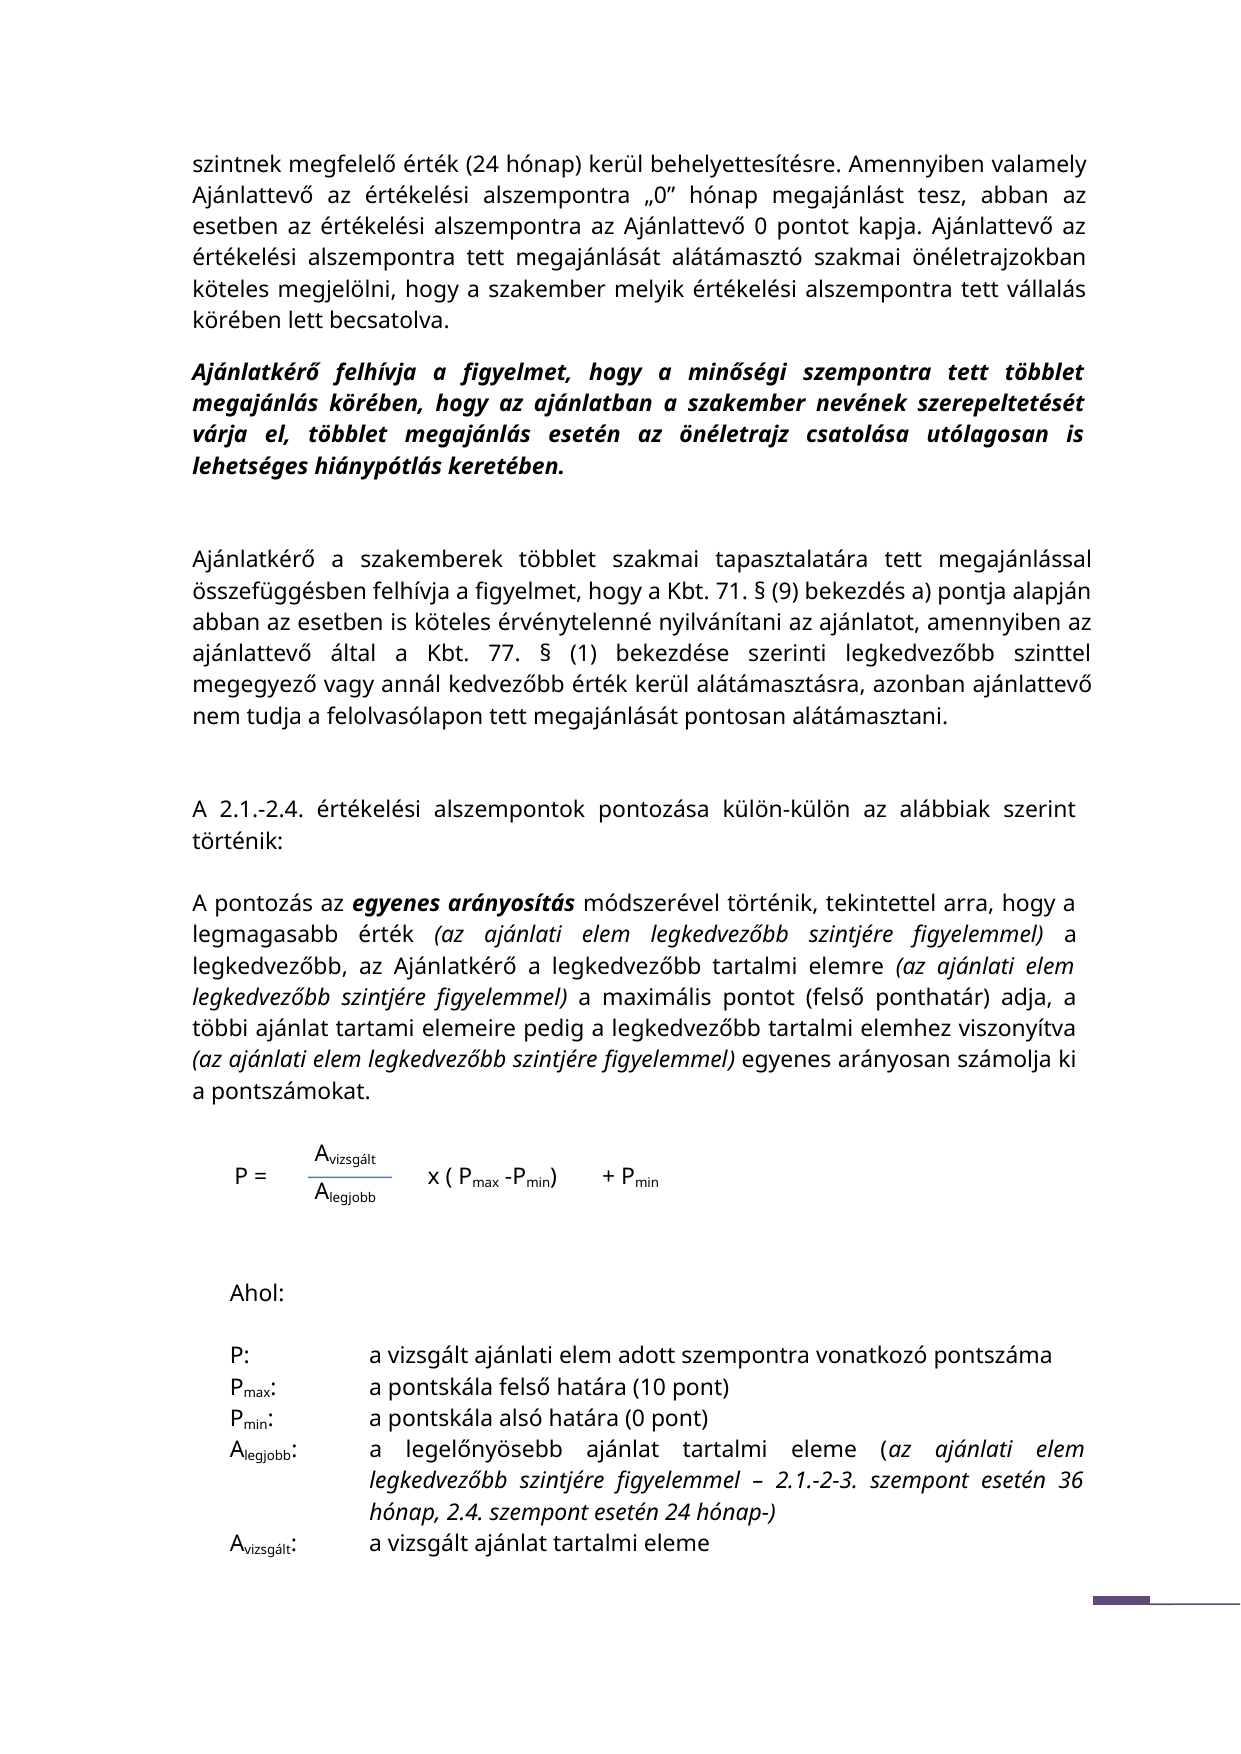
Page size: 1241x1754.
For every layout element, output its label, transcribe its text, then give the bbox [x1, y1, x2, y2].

table_cell Alegjobb [303, 1175, 410, 1214]
text Ajánlatkérő a szakemberek többlet szakmai tapasztalatára tett megajánlással összefüggésben felhívja a figyelmet, hogy a Kbt. 71. § (9) bekezdés a) pontja alapján abban az esetben is köteles érvénytelenné nyilvánítani az ajánlatot, amennyiben az ajánlattevő által a Kbt. 77. § (1) bekezdése szerinti legkedvezőbb szinttel megegyező vagy annál kedvezőbb érték kerül alátámasztásra, azonban ajánlattevő nem tudja a felolvasólapon tett megajánlását pontosan alátámasztani. [192, 543, 1093, 731]
text Ahol: [229, 1277, 1087, 1308]
list Alegjobb: a legelőnyösebb ajánlat tartalmi eleme (az ajánlati elem legkedvezőbb szintjére figyelemmel – 2.1.-2-3. szempont esetén 36 hónap, 2.4. szempont esetén 24 hónap-) [229, 1433, 1087, 1527]
list Pmin: a pontskála alsó határa (0 pont) [229, 1402, 1087, 1433]
text A 2.1.-2.4. értékelési alszempontok pontozása külön-külön az alábbiak szerint történik: [192, 793, 1077, 856]
table_header Avizsgált [303, 1137, 410, 1175]
table_header P = [203, 1137, 303, 1214]
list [192, 148, 1087, 335]
list Avizsgált: a vizsgált ajánlat tartalmi eleme [229, 1527, 1087, 1558]
table_header + Pmin [591, 1137, 678, 1214]
list P: a vizsgált ajánlati elem adott szempontra vonatkozó pontszáma [229, 1339, 1087, 1371]
text A pontozás az egyenes arányosítás módszerével történik, tekintettel arra, hogy a legmagasabb érték (az ajánlati elem legkedvezőbb szintjére figyelemmel) a legkedvezőbb, az Ajánlatkérő a legkedvezőbb tartalmi elemre (az ajánlati elem legkedvezőbb szintjére figyelemmel) a maximális pontot (felső ponthatár) adja, a többi ajánlat tartami elemeire pedig a legkedvezőbb tartalmi elemhez viszonyítva (az ajánlati elem legkedvezőbb szintjére figyelemmel) egyenes arányosan számolja ki a pontszámokat. [192, 887, 1077, 1106]
table_header x ( Pmax -Pmin) [410, 1137, 591, 1214]
list Pmax: a pontskála felső határa (10 pont) [229, 1371, 1087, 1402]
text Ajánlatkérő felhívja a figyelmet, hogy a minőségi szempontra tett többlet megajánlás körében, hogy az ajánlatban a szakember nevének szerepeltetését várja el, többlet megajánlás esetén az önéletrajz csatolása utólagosan is lehetséges hiánypótlás keretében. [192, 356, 1087, 481]
